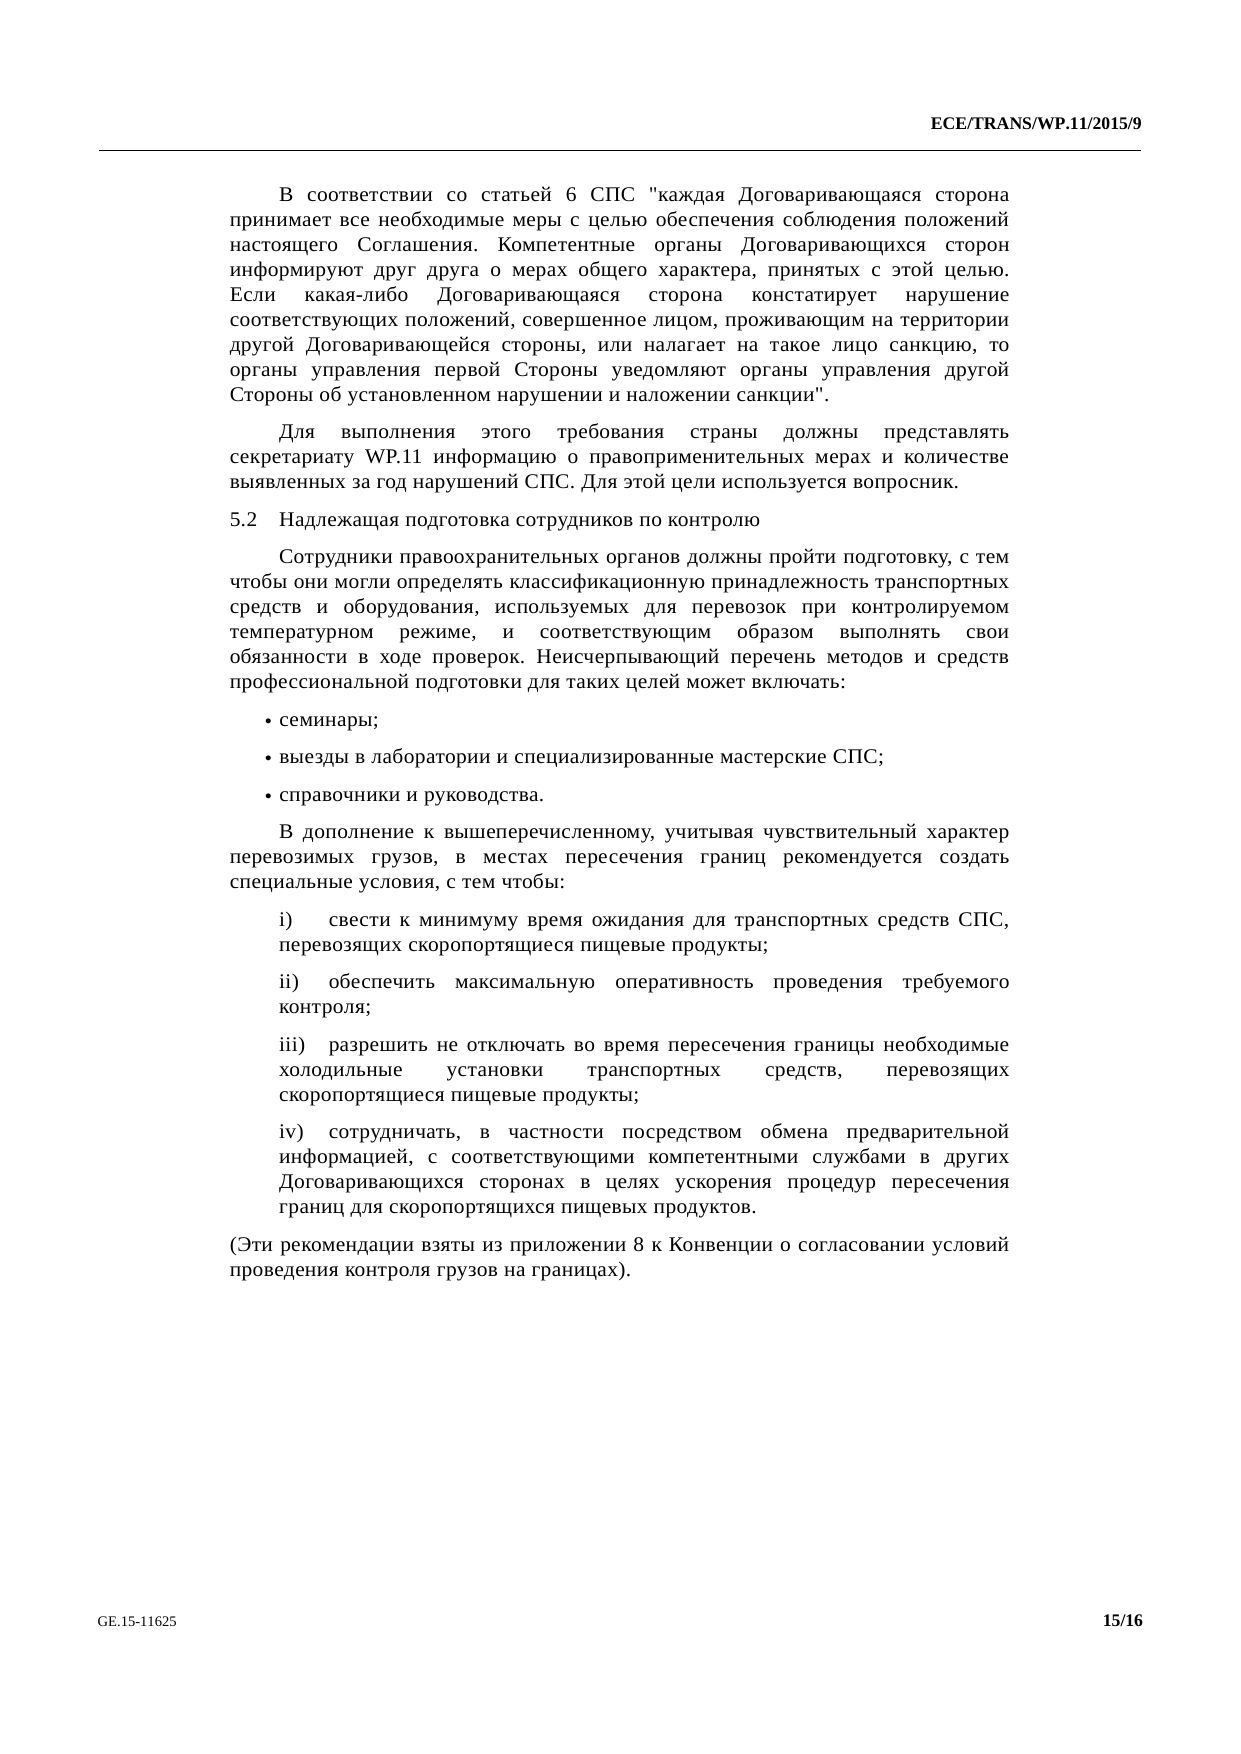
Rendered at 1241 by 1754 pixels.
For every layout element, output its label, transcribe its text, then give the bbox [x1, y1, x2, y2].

text Сотрудники правоохранительных органов должны пройти подготовку, с тем чтобы они могли определять классификационную принадлежность транспортных средств и оборудования, используемых для перевозок при контролируемом температурном режиме, и соответствующим образом выполнять свои обязанности в ходе проверок. Неисчерпывающий перечень методов и средств профессиональной подготовки для таких целей может включать: [229, 544, 1011, 694]
text i) свести к минимуму время ожидания для транспортных средств СПС, перевозящих скоропортящиеся пищевые продукты; [279, 906, 1011, 956]
text выезды в лаборатории и специализированные мастерские СПС; [266, 744, 1011, 769]
text iii) разрешить не отключать во время пересечения границы необходимые холодильные установки транспортных средств, перевозящих скоропортящиеся пищевые продукты; [279, 1031, 1011, 1106]
text В дополнение к вышеперечисленному, учитывая чувствительный характер перевозимых грузов, в местах пересечения границ рекомендуется создать специальные условия, с тем чтобы: [229, 819, 1011, 894]
text Для выполнения этого требования страны должны представлять секретариату WP.11 информацию о правоприменительных мерах и количестве выявленных за год нарушений СПС. Для этой цели используется вопросник. [229, 419, 1011, 494]
text 5.2 Надлежащая подготовка сотрудников по контролю [229, 506, 1011, 531]
text iv) сотрудничать, в частности посредством обмена предварительной информацией, с соответствующими компетентными службами в других Договаривающихся сторонах в целях ускорения процедур пересечения границ для скоропортящихся пищевых продуктов. [279, 1119, 1011, 1219]
text ii) обеспечить максимальную оперативность проведения требуемого контроля; [279, 969, 1011, 1019]
text семинары; [266, 706, 1011, 731]
text В соответствии со статьей 6 СПС "каждая Договаривающаяся сторона принимает все необходимые меры с целью обеспечения соблюдения положений настоящего Соглашения. Компетентные органы Договаривающихся сторон информируют друг друга о мерах общего характера, принятых с этой целью. Если какая-либо Договаривающаяся сторона констатирует нарушение соответствующих положений, совершенное лицом, проживающим на территории другой Договаривающейся стороны, или налагает на такое лицо санкцию, то органы управления первой Стороны уведомляют органы управления другой Стороны об установленном нарушении и наложении санкции". [229, 181, 1011, 406]
text справочники и руководства. [266, 781, 1011, 806]
text (Эти рекомендации взяты из приложении 8 к Конвенции о согласовании условий проведения контроля грузов на границах). [229, 1231, 1011, 1281]
